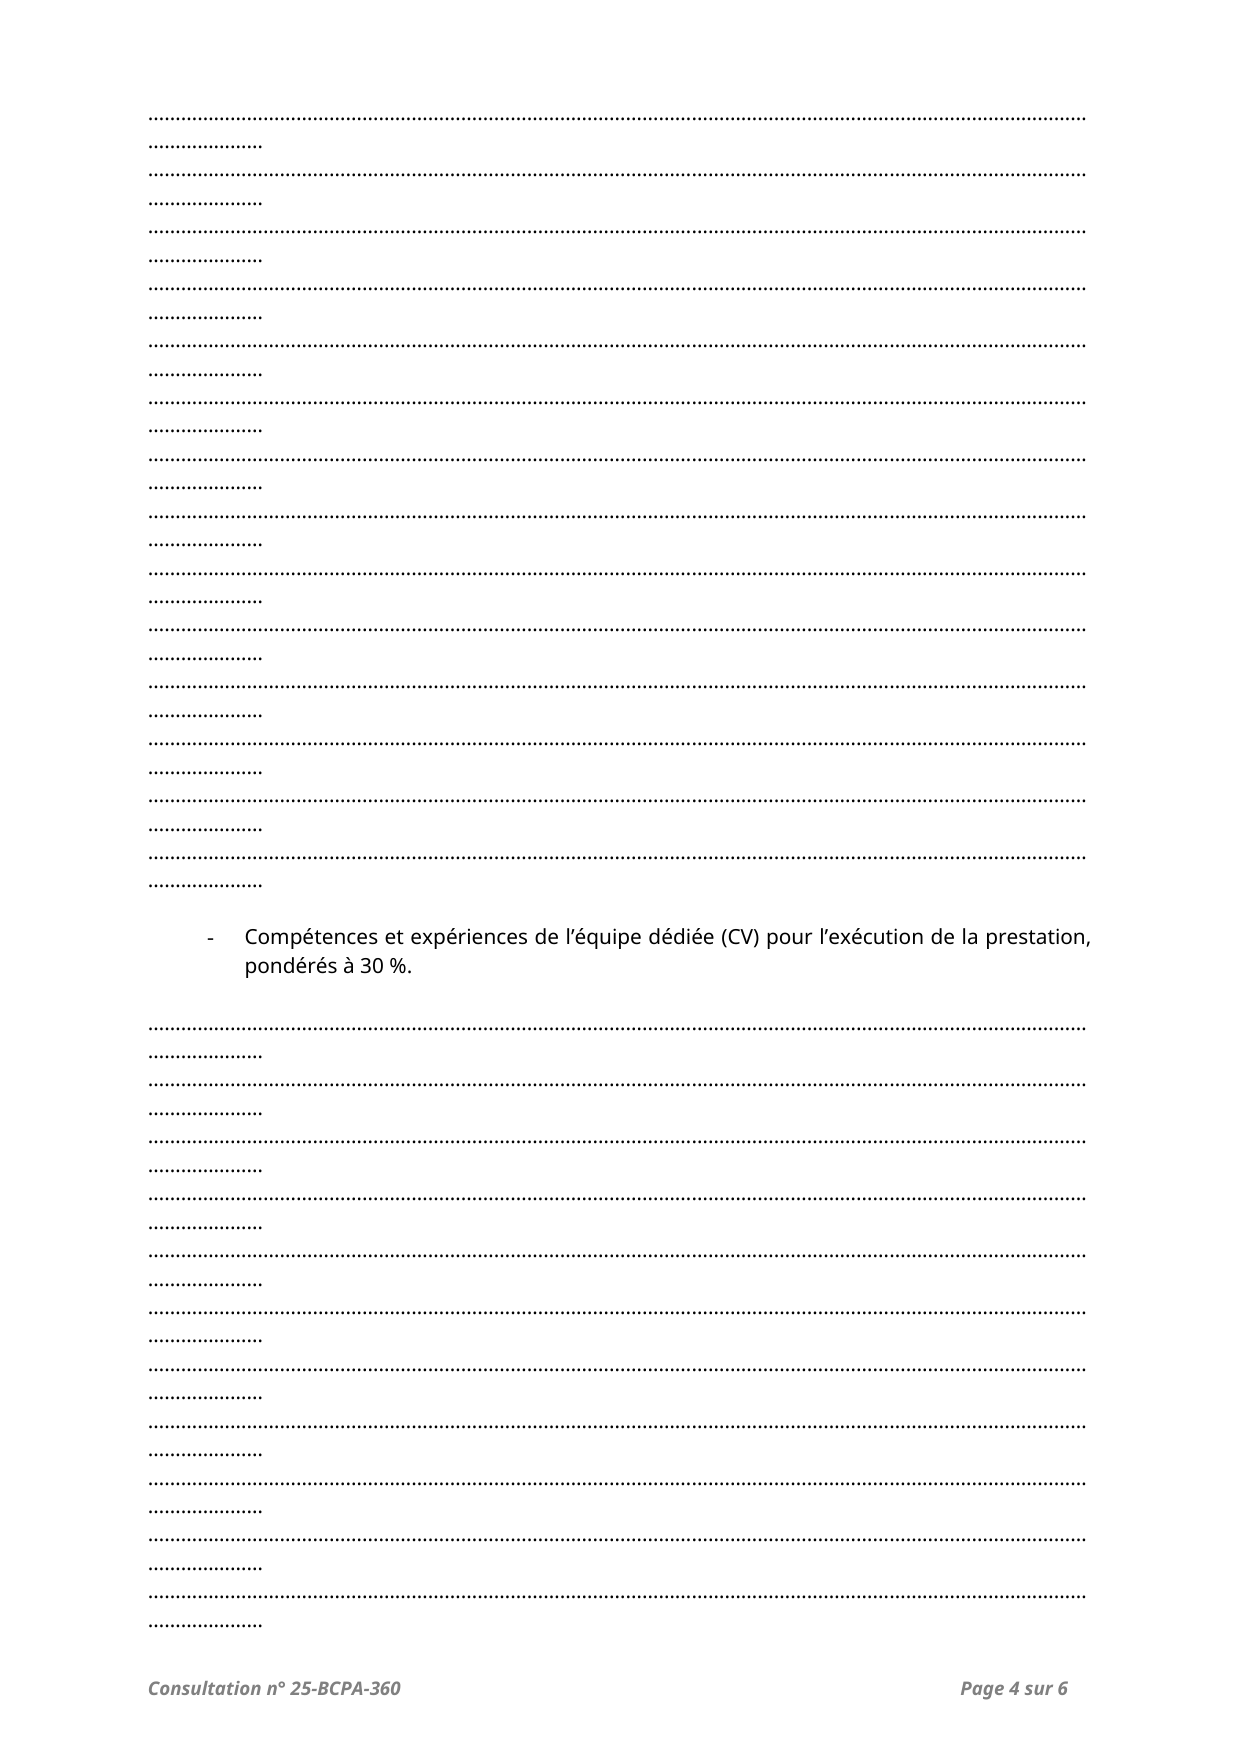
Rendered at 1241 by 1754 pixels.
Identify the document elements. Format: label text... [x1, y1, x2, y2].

text ………………………………………………………………………………………………………………………………………………………………………… [148, 1008, 1092, 1064]
text ………………………………………………………………………………………………………………………………………………………………………… [148, 780, 1092, 837]
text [148, 211, 1092, 268]
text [148, 1463, 1092, 1519]
text ………………………………………………………………………………………………………………………………………………………………………… [148, 723, 1092, 780]
text ………………………………………………………………………………………………………………………………………………………………………… [148, 496, 1092, 553]
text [148, 1519, 1092, 1576]
text ………………………………………………………………………………………………………………………………………………………………………… [148, 382, 1092, 439]
text ………………………………………………………………………………………………………………………………………………………………………… [148, 837, 1092, 894]
text ………………………………………………………………………………………………………………………………………………………………………… [148, 1064, 1092, 1121]
text ………………………………………………………………………………………………………………………………………………………………………… [148, 1406, 1092, 1463]
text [148, 98, 1092, 154]
text ………………………………………………………………………………………………………………………………………………………………………… [148, 609, 1092, 666]
text ………………………………………………………………………………………………………………………………………………………………………… [148, 439, 1092, 496]
list Compétences et expériences de l’équipe dédiée (CV) pour l’exécution de la prestation, pondérés à 30 %. [207, 922, 1092, 979]
text ………………………………………………………………………………………………………………………………………………………………………… [148, 1178, 1092, 1235]
text ………………………………………………………………………………………………………………………………………………………………………… [148, 325, 1092, 382]
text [148, 154, 1092, 211]
text ………………………………………………………………………………………………………………………………………………………………………… [148, 1235, 1092, 1292]
text ………………………………………………………………………………………………………………………………………………………………………… [148, 553, 1092, 609]
text ………………………………………………………………………………………………………………………………………………………………………… [148, 1121, 1092, 1178]
text ………………………………………………………………………………………………………………………………………………………………………… [148, 1349, 1092, 1406]
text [148, 1576, 1092, 1633]
text ………………………………………………………………………………………………………………………………………………………………………… [148, 1292, 1092, 1349]
text ………………………………………………………………………………………………………………………………………………………………………… [148, 268, 1092, 325]
text ………………………………………………………………………………………………………………………………………………………………………… [148, 666, 1092, 723]
